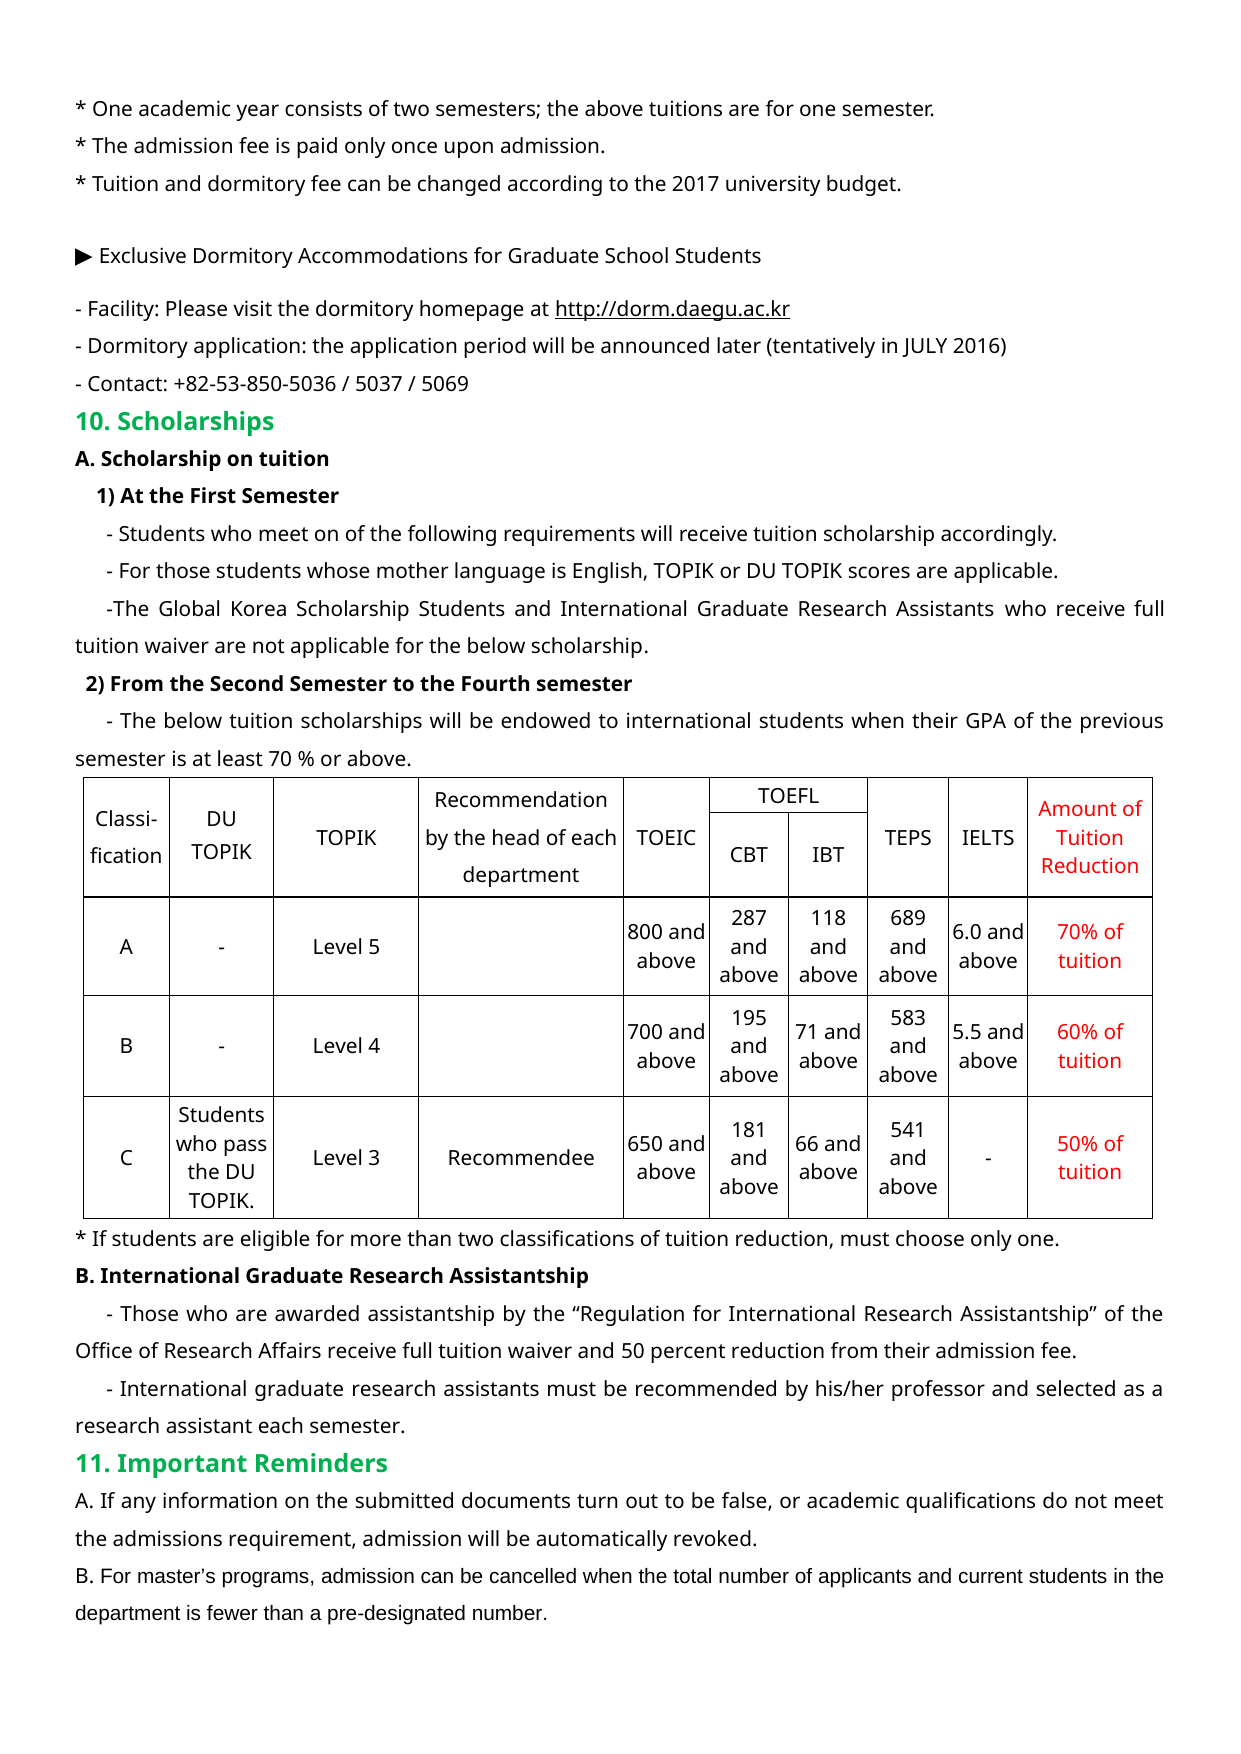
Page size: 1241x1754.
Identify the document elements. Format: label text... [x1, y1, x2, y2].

text - Facility: Please visit the dormitory homepage at http://dorm.daegu.ac.kr [75, 289, 1165, 327]
table_cell - [170, 898, 273, 994]
table_cell 50% of tuition [1028, 1097, 1152, 1218]
table_cell 181 and above [710, 1097, 788, 1218]
table_cell 287 and above [710, 898, 788, 994]
text - International graduate research assistants must be recommended by his/her professor and selected as a research assistant each semester. [75, 1369, 1165, 1444]
table_cell 700 and above [624, 996, 709, 1096]
table_cell A [84, 898, 169, 994]
table_header TOEFL [710, 778, 867, 812]
table_cell 66 and above [789, 1097, 867, 1218]
table_cell Recommendee [419, 1097, 623, 1218]
table_header TOPIK [274, 778, 418, 896]
table_header Amount of Tuition Reduction [1028, 778, 1152, 896]
text ▶ Exclusive Dormitory Accommodations for Graduate School Students [75, 239, 1165, 271]
table_cell Students who pass the DU TOPIK. [170, 1097, 273, 1218]
table_cell 60% of tuition [1028, 996, 1152, 1096]
table_cell 118 and above [789, 898, 867, 994]
text 2) From the Second Semester to the Fourth semester [75, 664, 1165, 702]
table_cell 583 and above [868, 996, 948, 1096]
table_header TEPS [868, 778, 948, 896]
table_cell 5.5 and above [949, 996, 1027, 1096]
table_cell [419, 898, 623, 994]
text - For those students whose mother language is English, TOPIK or DU TOPIK scores are applicable. [75, 552, 1165, 589]
table_cell C [84, 1097, 169, 1218]
table_cell Level 4 [274, 996, 418, 1096]
table_cell B [84, 996, 169, 1096]
text B. International Graduate Research Assistantship [75, 1257, 1165, 1294]
table_header Classi-fication [84, 778, 169, 896]
table_cell - [949, 1097, 1027, 1218]
text - Students who meet on of the following requirements will receive tuition scholarship accordingly. [75, 514, 1165, 552]
table_header Recommendation by the head of each department [419, 778, 623, 896]
table_cell 195 and above [710, 996, 788, 1096]
text 10. Scholarships [75, 402, 1165, 439]
table_header TOEIC [624, 778, 709, 896]
table_header IELTS [949, 778, 1027, 896]
table_cell 541 and above [868, 1097, 948, 1218]
table_cell 6.0 and above [949, 898, 1027, 994]
text - The below tuition scholarships will be endowed to international students when their GPA of the previous semester is at least 70 % or above. [75, 702, 1165, 777]
table_cell Level 5 [274, 898, 418, 994]
table_cell [419, 996, 623, 1096]
table_cell 71 and above [789, 996, 867, 1096]
text * If students are eligible for more than two classifications of tuition reduction, must choose only one. [75, 1219, 1165, 1257]
table_cell CBT [710, 813, 788, 896]
text * Tuition and dormitory fee can be changed according to the 2017 university budget. [75, 164, 1165, 202]
table_cell 70% of tuition [1028, 898, 1152, 994]
text * One academic year consists of two semesters; the above tuitions are for one semester. [75, 89, 1165, 127]
text 1) At the First Semester [75, 477, 1165, 514]
text * The admission fee is paid only once upon admission. [75, 127, 1165, 164]
text -The Global Korea Scholarship Students and International Graduate Research Assistants who receive full tuition waiver are not applicable for the below scholarship. [75, 589, 1165, 664]
text B. For master’s programs, admission can be cancelled when the total number of applicants and current students in the department is fewer than a pre-designated number. [75, 1557, 1165, 1632]
text - Dormitory application: the application period will be announced later (tentatively in JULY 2016) [75, 327, 1165, 364]
table_cell - [170, 996, 273, 1096]
text A. If any information on the submitted documents turn out to be false, or academic qualifications do not meet the admissions requirement, admission will be automatically revoked. [75, 1482, 1165, 1557]
table_cell 800 and above [624, 898, 709, 994]
text A. Scholarship on tuition [75, 439, 1165, 477]
text 11. Important Reminders [75, 1444, 1165, 1482]
text - Contact: +82-53-850-5036 / 5037 / 5069 [75, 364, 1165, 402]
table_cell 689 and above [868, 898, 948, 994]
table_cell Level 3 [274, 1097, 418, 1218]
table_cell 650 and above [624, 1097, 709, 1218]
table_cell IBT [789, 813, 867, 896]
table_header DU TOPIK [170, 778, 273, 896]
text - Those who are awarded assistantship by the “Regulation for International Research Assistantship” of the Office of Research Affairs receive full tuition waiver and 50 percent reduction from their admission fee. [75, 1294, 1165, 1369]
